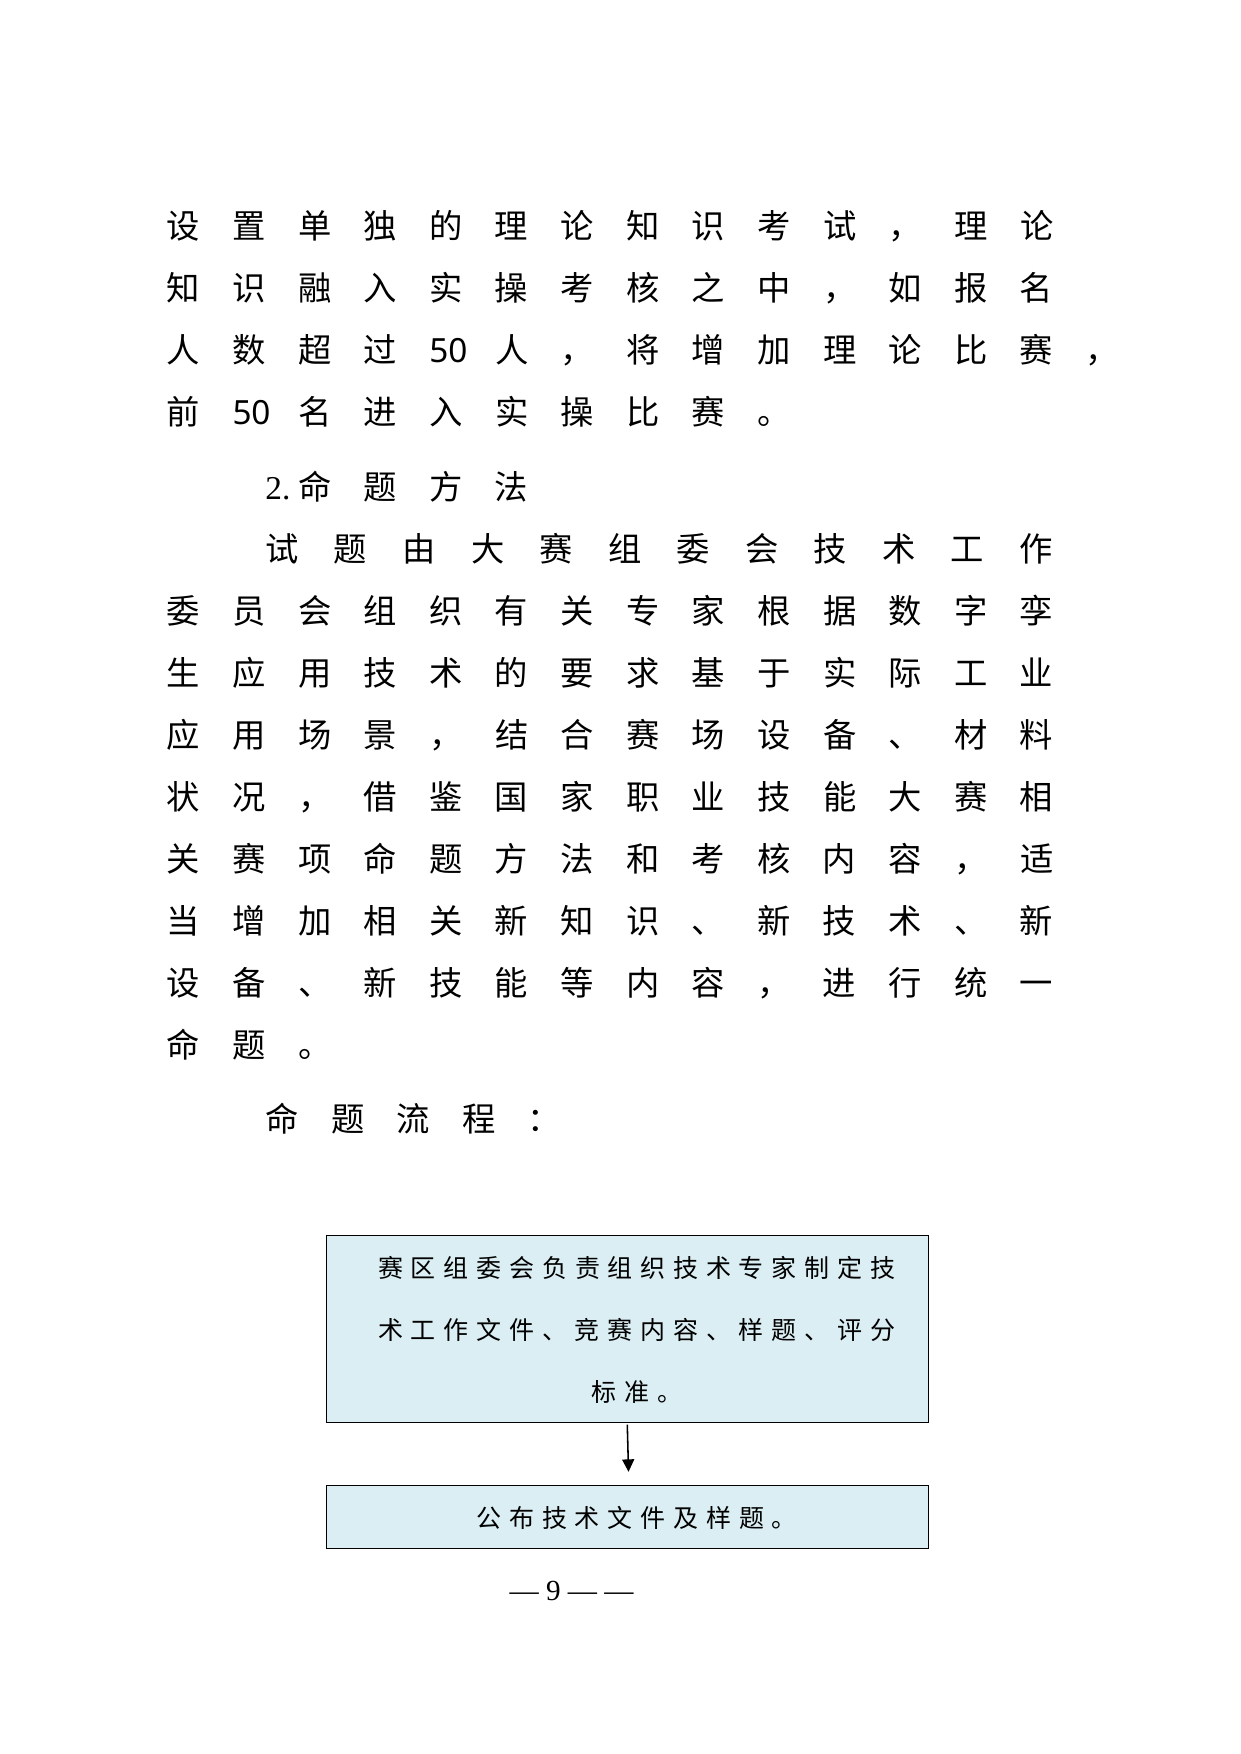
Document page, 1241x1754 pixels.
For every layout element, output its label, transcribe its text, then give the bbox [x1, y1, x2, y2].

table_cell 公布技术文件及样题。 [327, 1486, 928, 1548]
table_header 赛区组委会负责组织技术专家制定技术工作文件、竞赛内容、样题、评分标准。 [327, 1236, 928, 1422]
text 本次竞赛只设实操考核，不设置单独的理论知识考试，理论知识融入实操考核之中，如报名人数超过50人，将增加理论比赛，前50名进入实操比赛。 [167, 193, 1085, 441]
text 命题流程： [167, 1086, 1085, 1148]
text 试题由大赛组委会技术工作委员会组织有关专家根据数字孪生应用技术的要求基于实际工业应用场景，结合赛场设备、材料状况，借鉴国家职业技能大赛相关赛项命题方法和考核内容，适当增加相关新知识、新技术、新设备、新技能等内容，进行统一命题。 [167, 516, 1085, 1073]
table_cell [326, 1423, 928, 1485]
text 2.命题方法 [167, 454, 1085, 516]
